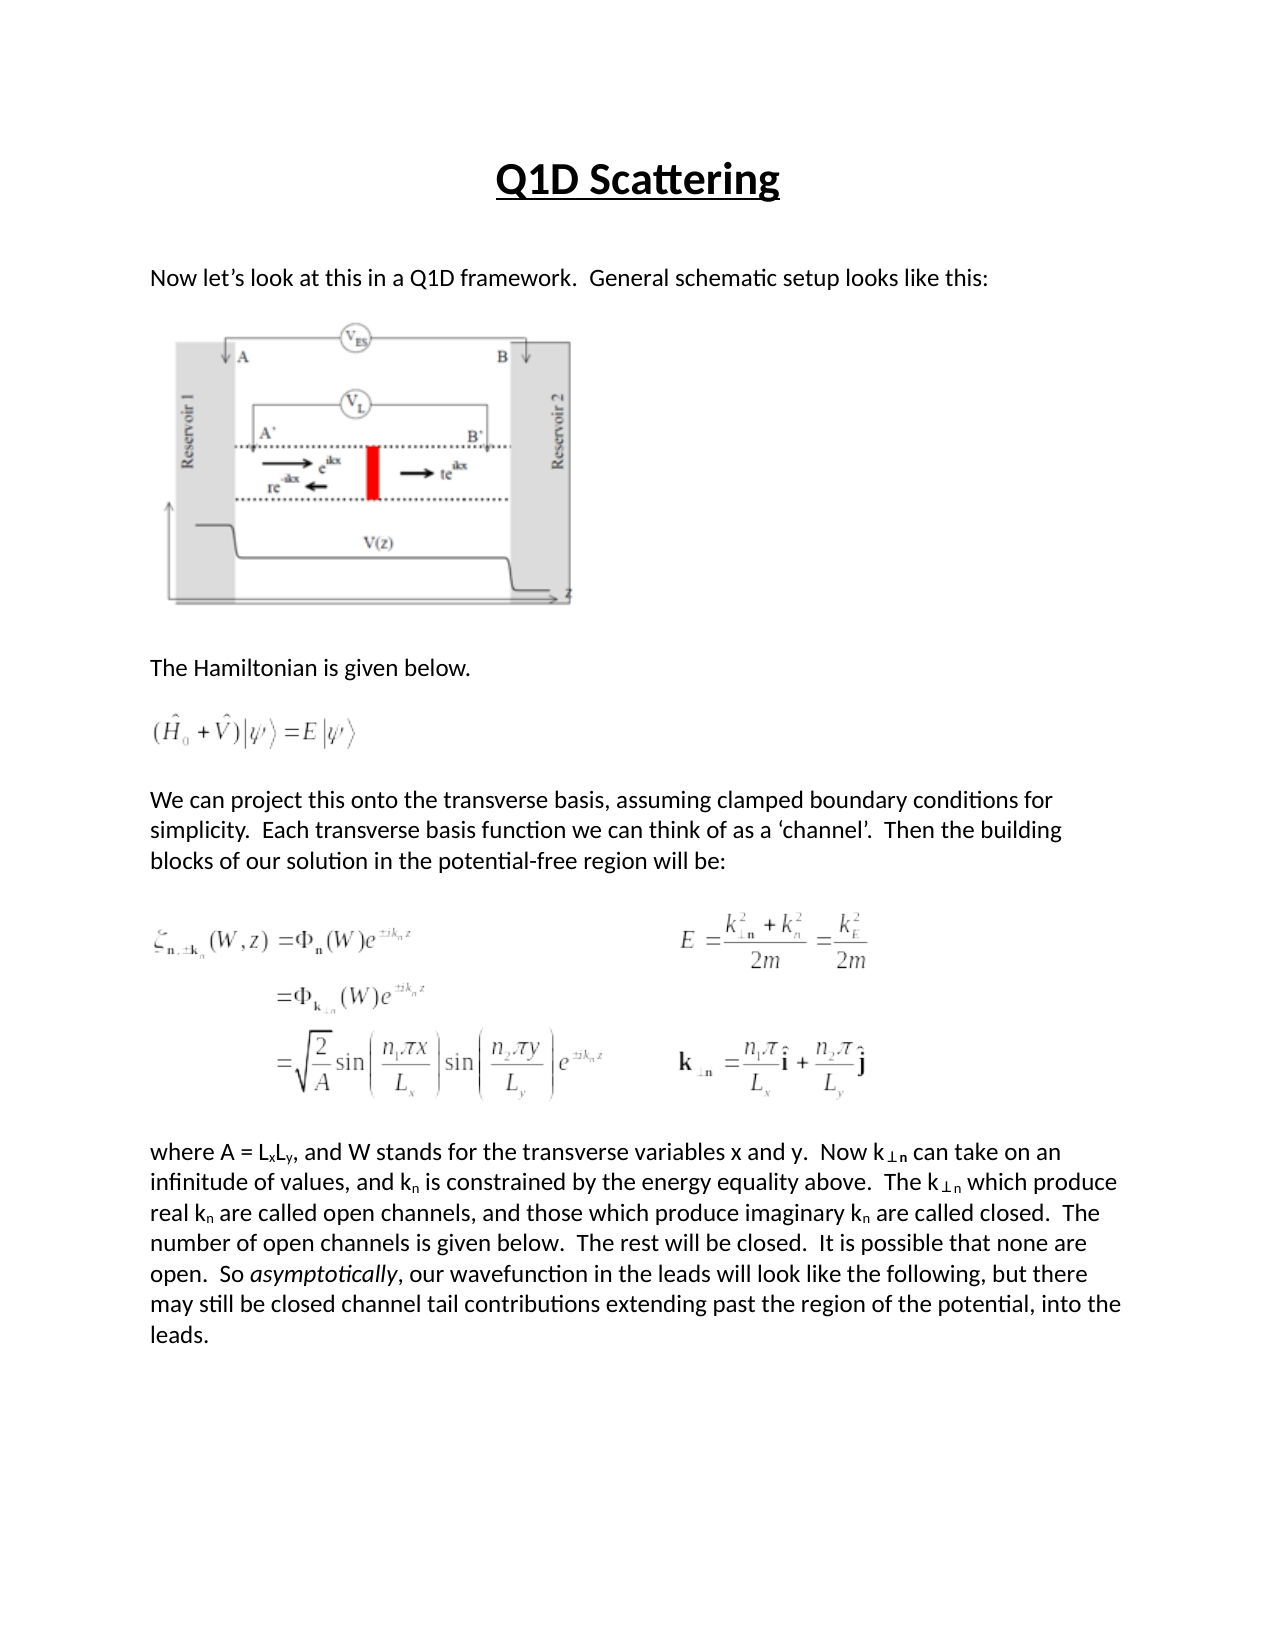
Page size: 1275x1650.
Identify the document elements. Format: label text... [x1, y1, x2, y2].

text The Hamiltonian is given below. [150, 652, 1125, 682]
text where A = LxLy, and W stands for the transverse variables x and y. Now kꓕn can take on an infinitude of values, and kn is constrained by the energy equality above. The kꓕn which produce real kn are called open channels, and those which produce imaginary kn are called closed. The number of open channels is given below. The rest will be closed. It is possible that none are open. So asymptotically, our wavefunction in the leads will look like the following, but there may still be closed channel tail contributions extending past the region of the potential, into the leads. [150, 1136, 1125, 1349]
text Q1D Scattering [150, 150, 1125, 206]
picture [150, 320, 596, 624]
text We can project this onto the transverse basis, assuming clamped boundary conditions for simplicity. Each transverse basis function we can think of as a ‘channel’. Then the building blocks of our solution in the potential-free region will be: [150, 784, 1125, 876]
text Now let’s look at this in a Q1D framework. General schematic setup looks like this: [150, 262, 1125, 292]
